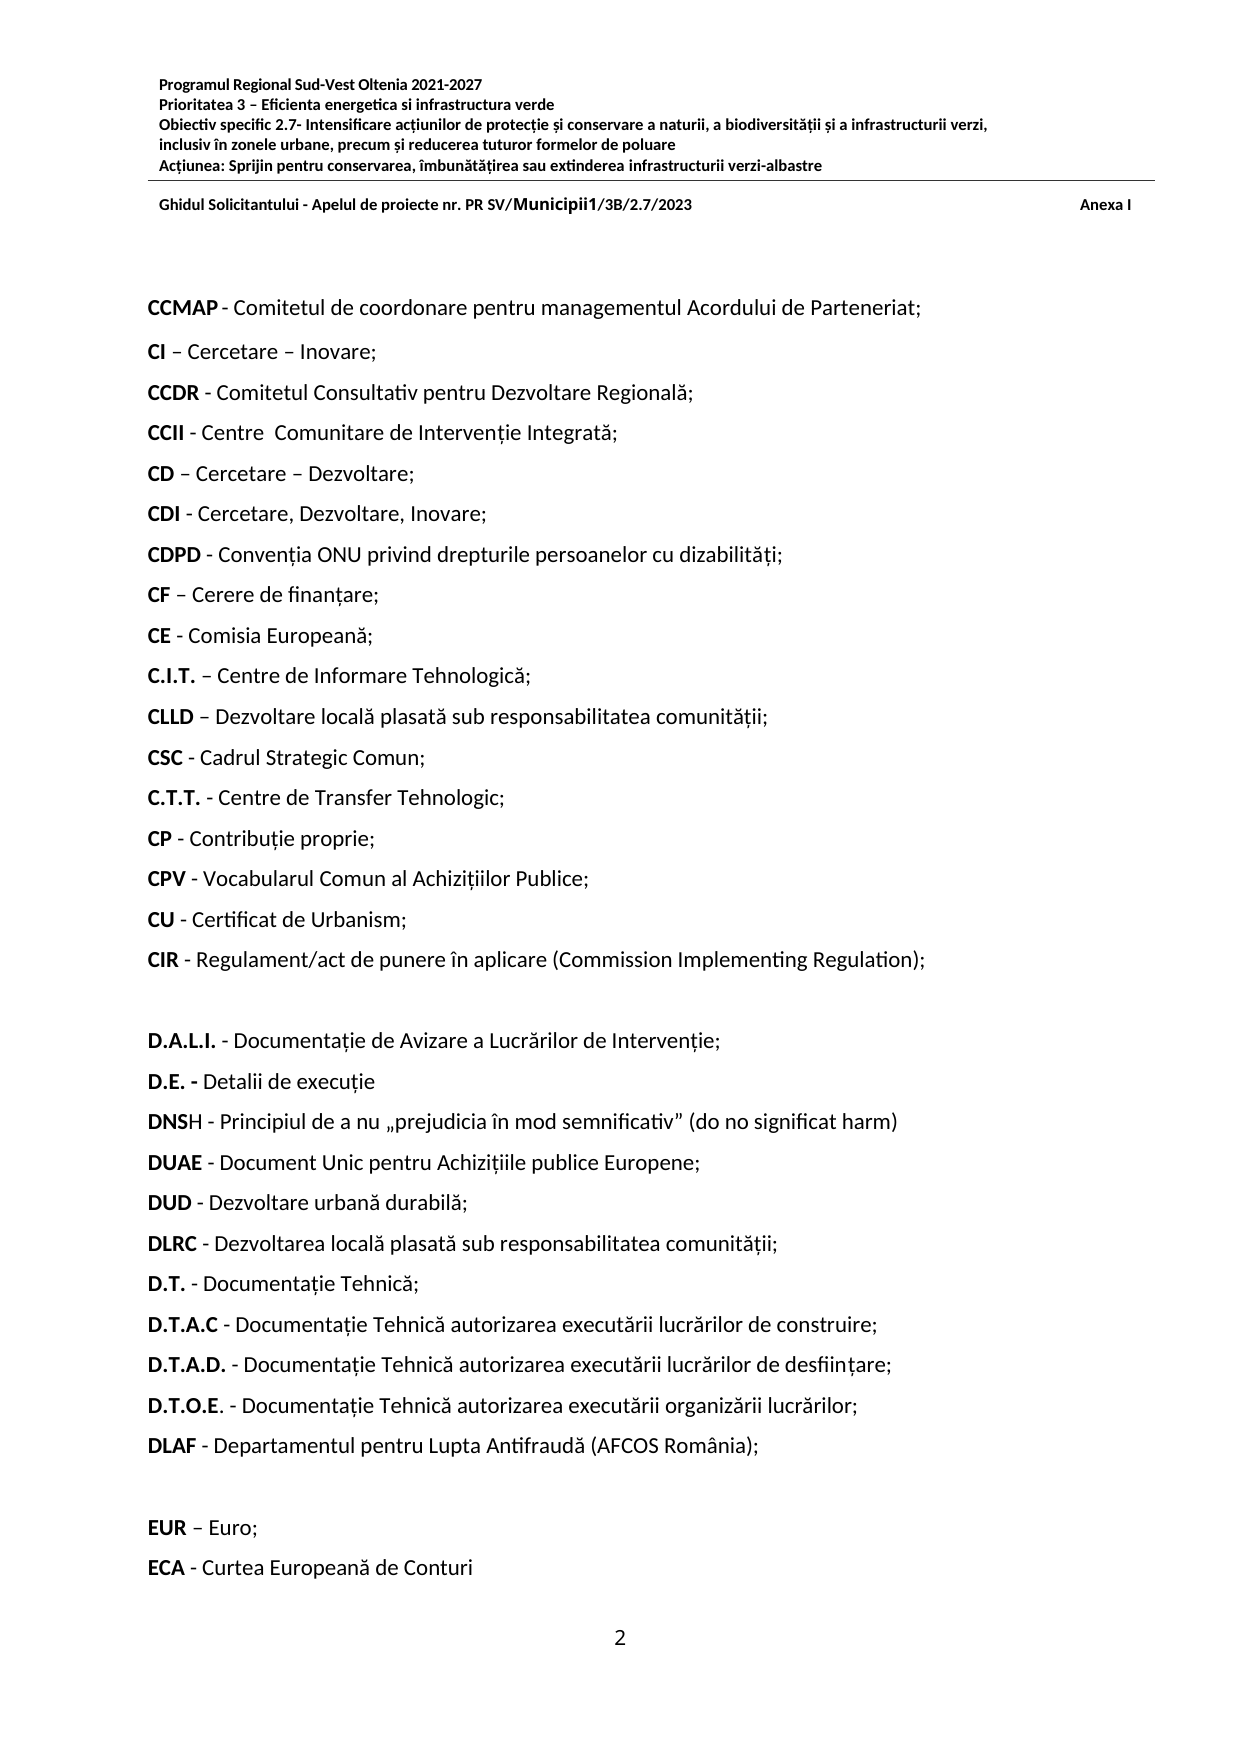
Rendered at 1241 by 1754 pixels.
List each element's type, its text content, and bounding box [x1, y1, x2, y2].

text CIR - Regulament/act de punere în aplicare (Commission Implementing Regulation); [148, 945, 1093, 973]
text ECA - Curtea Europeană de Conturi [148, 1553, 1093, 1581]
text DUD - Dezvoltare urbană durabilă; [148, 1188, 1093, 1216]
text D.E. - Detalii de execuție [148, 1067, 1093, 1095]
text CLLD – Dezvoltare locală plasată sub responsabilitatea comunității; [148, 702, 1093, 730]
text CP - Contribuție proprie; [148, 824, 1093, 852]
text CPV - Vocabularul Comun al Achizițiilor Publice; [148, 864, 1093, 892]
text CD – Cercetare – Dezvoltare; [148, 459, 1093, 487]
text D.A.L.I. - Documentație de Avizare a Lucrărilor de Intervenție; [148, 1026, 1093, 1054]
text CCDR - Comitetul Consultativ pentru Dezvoltare Regională; [148, 378, 1093, 406]
text CCMAP - Comitetul de coordonare pentru managementul Acordului de Parteneriat; [148, 293, 1093, 321]
text CU - Certificat de Urbanism; [148, 905, 1093, 933]
text CDPD - Convenția ONU privind drepturile persoanelor cu dizabilităţi; [148, 540, 1093, 568]
text CE - Comisia Europeană; [148, 621, 1093, 649]
text DLRC - Dezvoltarea locală plasată sub responsabilitatea comunității; [148, 1229, 1093, 1257]
text D.T.O.E. - Documentație Tehnică autorizarea executării organizării lucrărilor; [148, 1391, 1093, 1419]
text D.T. - Documentație Tehnică; [148, 1269, 1093, 1297]
text C.T.T. - Centre de Transfer Tehnologic; [148, 783, 1093, 811]
text CSC - Cadrul Strategic Comun; [148, 743, 1093, 771]
text C.I.T. – Centre de Informare Tehnologică; [148, 662, 1093, 690]
text EUR – Euro; [148, 1513, 1093, 1541]
text DLAF - Departamentul pentru Lupta Antifraudă (AFCOS România); [148, 1432, 1093, 1459]
text D.T.A.D. - Documentație Tehnică autorizarea executării lucrărilor de desfiinţare; [148, 1351, 1093, 1378]
text DUAE - Document Unic pentru Achizițiile publice Europene; [148, 1148, 1093, 1176]
text DNSH - Principiul de a nu „prejudicia în mod semnificativ” (do no significat harm) [148, 1107, 1093, 1135]
text D.T.A.C - Documentație Tehnică autorizarea executării lucrărilor de construire; [148, 1310, 1093, 1338]
text CDI - Cercetare, Dezvoltare, Inovare; [148, 499, 1093, 528]
text CCII - Centre Comunitare de Intervenţie Integrată; [148, 418, 1093, 447]
text CI – Cercetare – Inovare; [148, 337, 1093, 366]
text CF – Cerere de finanțare; [148, 581, 1093, 609]
